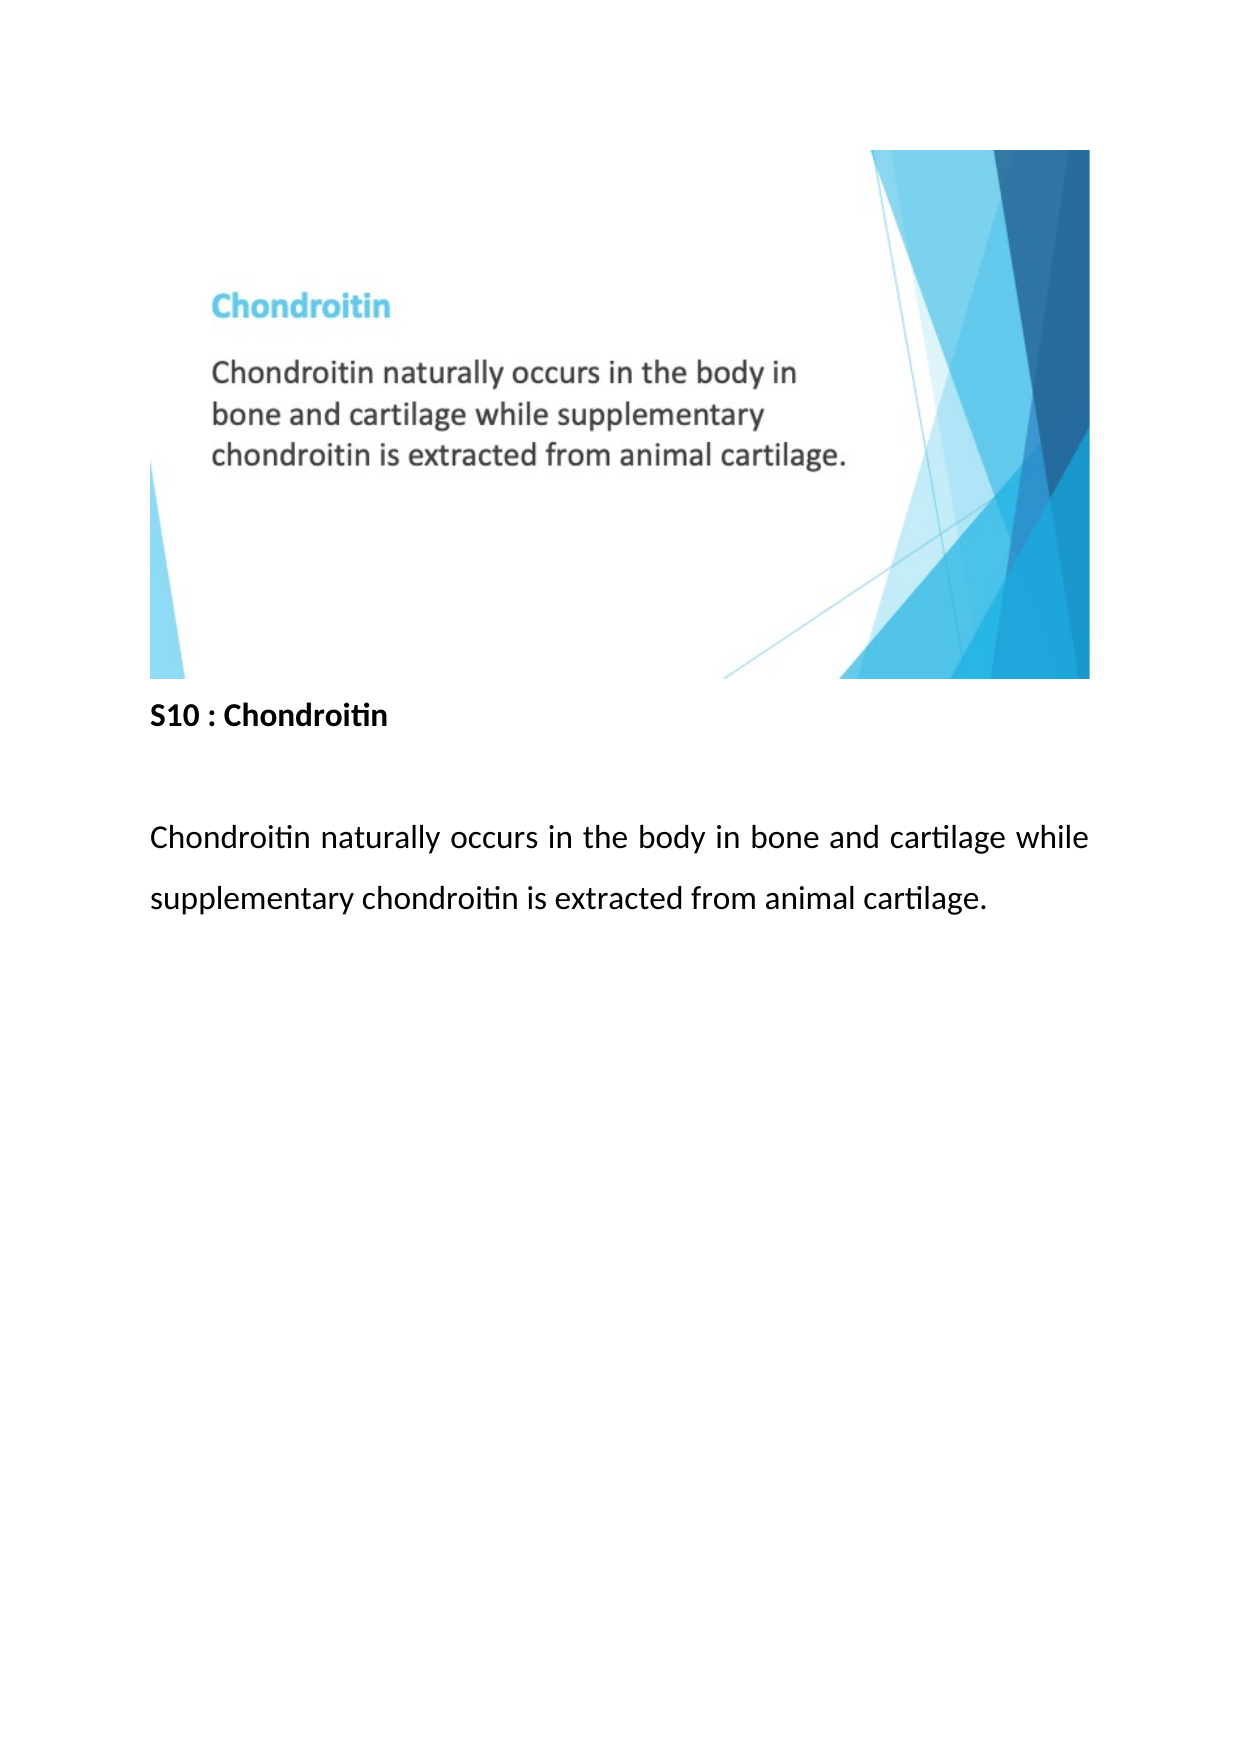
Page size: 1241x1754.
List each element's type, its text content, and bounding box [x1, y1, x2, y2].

text S10 : Chondroitin [150, 694, 1090, 734]
text Chondroitin naturally occurs in the body in bone and cartilage while supplementary chondroitin is extracted from animal cartilage. [150, 816, 1090, 918]
picture [150, 150, 1090, 679]
